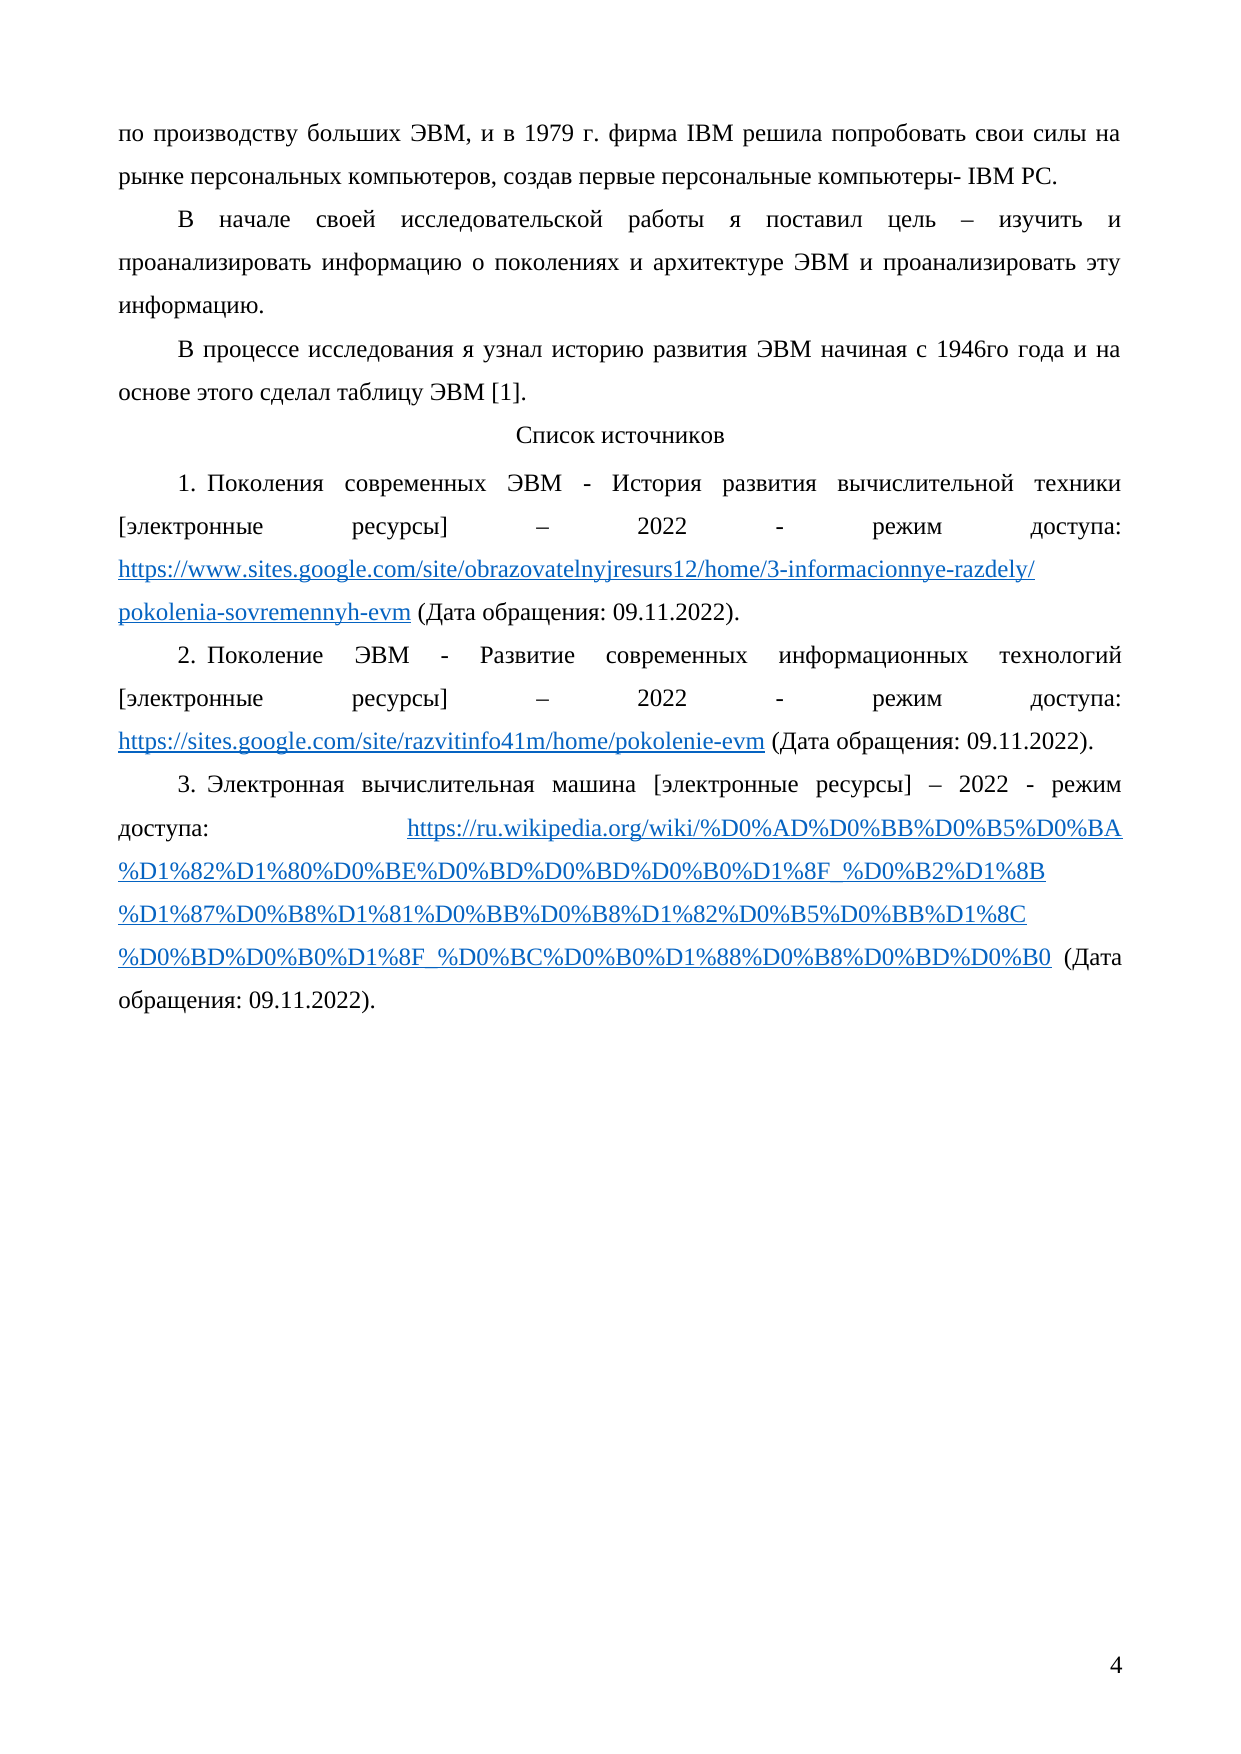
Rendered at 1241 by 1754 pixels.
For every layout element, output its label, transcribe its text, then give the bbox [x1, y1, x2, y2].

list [118, 147, 1122, 190]
list Поколения современных ЭВМ - История развития вычислительной техники [электронные ресурсы] – 2022 - режим доступа: https://www.sites.google.com/site/obrazovatelnyjresurs12/home/3-informacionnye-razdely/pokolenia-sovremennyh-evm (Дата обращения: 09.11.2022). [118, 468, 1122, 626]
list Поколение ЭВМ - Развитие современных информационных технологий [электронные ресурсы] – 2022 - режим доступа: https://sites.google.com/site/razvitinfo41m/home/pokolenie-evm (Дата обращения: 09.11.2022). [118, 640, 1122, 755]
text Список источников [118, 420, 1122, 449]
text В процессе исследования я узнал историю развития ЭВМ начиная с 1946го года и на основе этого сделал таблицу ЭВМ [1]. [118, 334, 1122, 406]
text В начале своей исследовательской работы я поставил цель – изучить и проанализировать информацию о поколениях и архитектуре ЭВМ и проанализировать эту информацию. [118, 204, 1122, 319]
list Электронная вычислительная машина [электронные ресурсы] – 2022 - режим доступа: https://ru.wikipedia.org/wiki/%D0%AD%D0%BB%D0%B5%D0%BA%D1%82%D1%80%D0%BE%D0%BD%D0%BD%D0%B0%D1%8F_%D0%B2%D1%8B%D1%87%D0%B8%D1%81%D0%BB%D0%B8%D1%82%D0%B5%D0%BB%D1%8C%D0%BD%D0%B0%D1%8F_%D0%BC%D0%B0%D1%88%D0%B8%D0%BD%D0%B0 (Дата обращения: 09.11.2022). [118, 769, 1122, 1014]
